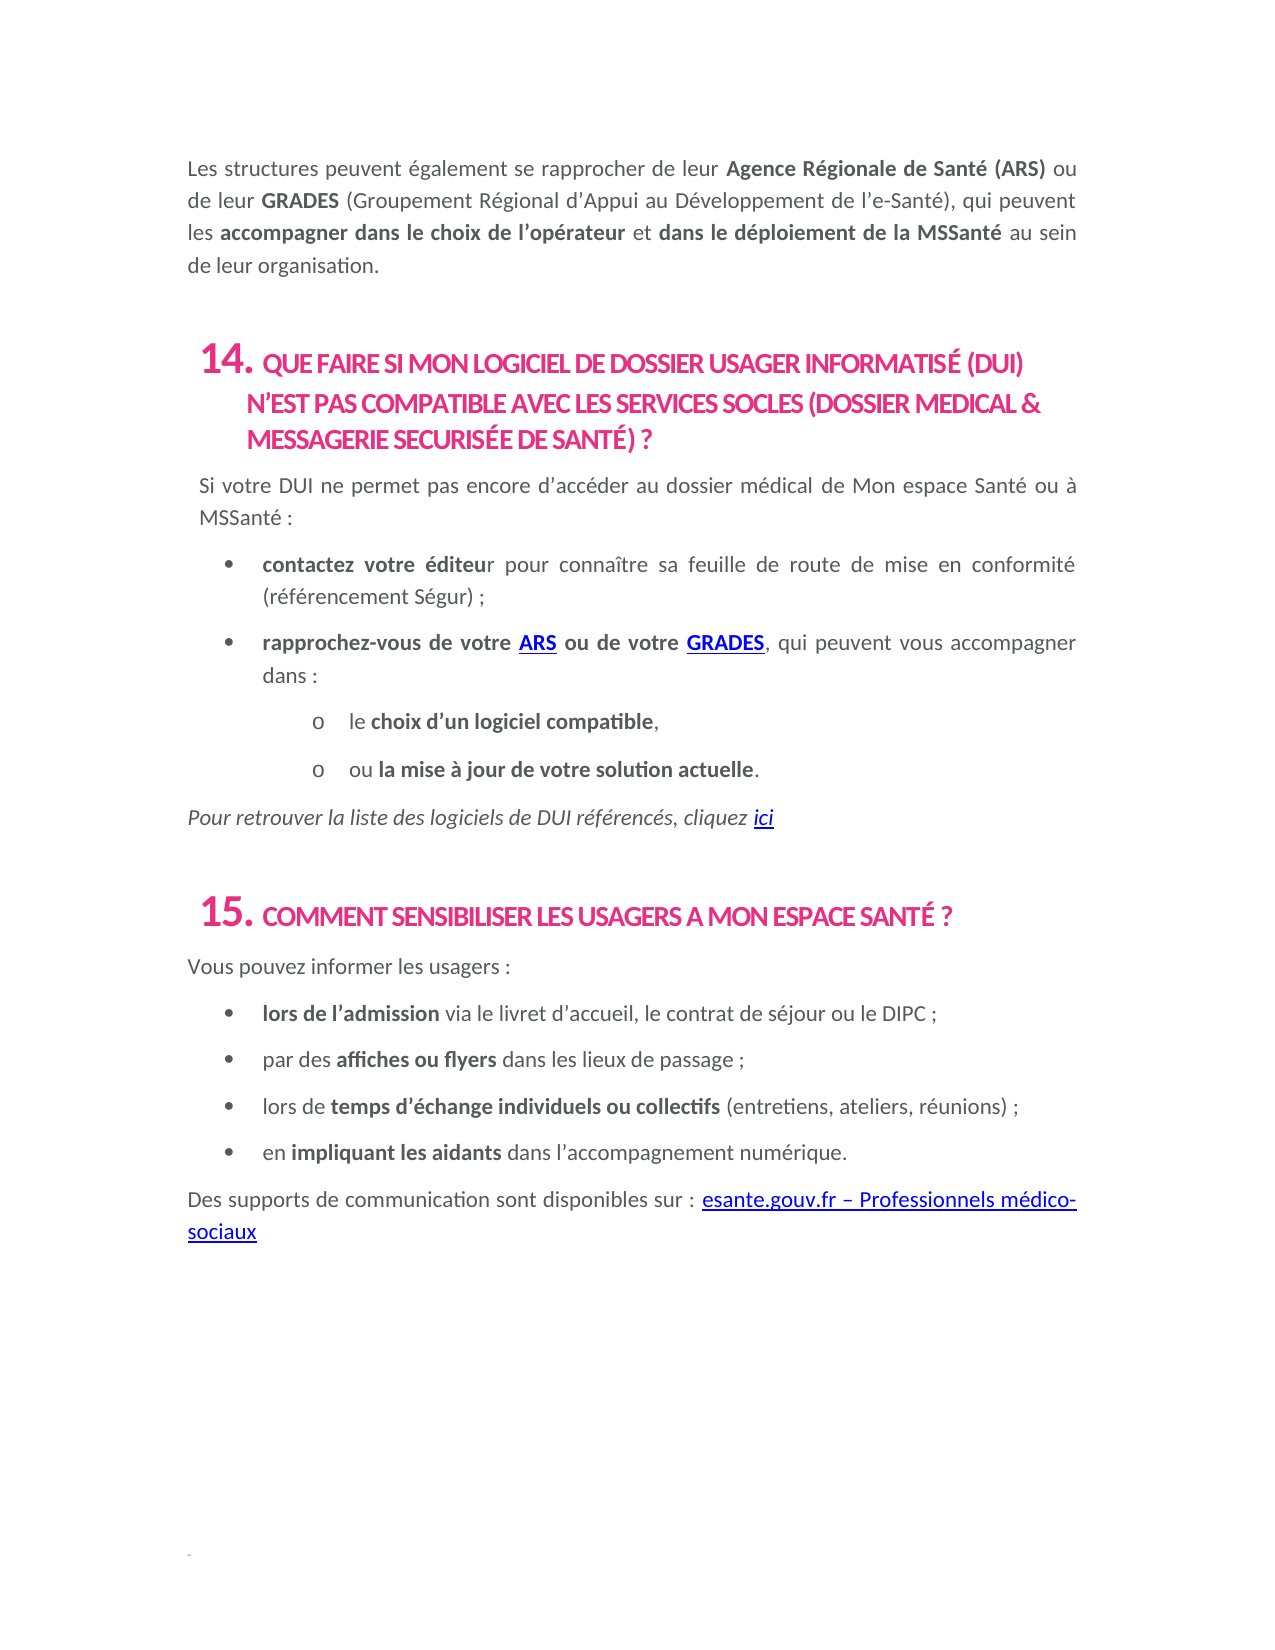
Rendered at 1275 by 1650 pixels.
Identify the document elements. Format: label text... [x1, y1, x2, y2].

list rapprochez-vous de votre ARS ou de votre GRADES, qui peuvent vous accompagner dans : [225, 628, 1077, 689]
list le choix d’un logiciel compatible, [311, 707, 1077, 736]
list lors de temps d’échange individuels ou collectifs (entretiens, ateliers, réunions) ; [225, 1092, 1077, 1120]
subtitle COMMENT SENSIBILISER LES USAGERS A MON ESPACE SANTÉ ? [199, 882, 1087, 938]
text Les structures peuvent également se rapprocher de leur Agence Régionale de Santé (ARS) ou de leur GRADES (Groupement Régional d’Appui au Développement de l’e-Santé), qui peuvent les accompagner dans le choix de l’opérateur et dans le déploiement de la MSSanté au sein de leur organisation. [187, 154, 1077, 279]
list par des affiches ou flyers dans les lieux de passage ; [225, 1045, 1077, 1073]
list en impliquant les aidants dans l’accompagnement numérique. [225, 1138, 1077, 1166]
text Vous pouvez informer les usagers : [187, 952, 1077, 980]
list contactez votre éditeur pour connaître sa feuille de route de mise en conformité (référencement Ségur) ; [225, 550, 1077, 610]
list ou la mise à jour de votre solution actuelle. [311, 755, 1077, 784]
text Des supports de communication sont disponibles sur : esante.gouv.fr – Professionnels médico-sociaux [187, 1185, 1077, 1245]
subtitle QUE FAIRE SI MON LOGICIEL DE DOSSIER USAGER INFORMATISÉ (DUI) N’EST PAS COMPATIBLE AVEC LES SERVICES SOCLES (DOSSIER MEDICAL & MESSAGERIE SECURISÉE DE SANTÉ) ? [199, 329, 1087, 457]
list lors de l’admission via le livret d’accueil, le contrat de séjour ou le DIPC ; [225, 999, 1077, 1027]
text Si votre DUI ne permet pas encore d’accéder au dossier médical de Mon espace Santé ou à MSSanté : [199, 471, 1077, 531]
text Pour retrouver la liste des logiciels de DUI référencés, cliquez ici [187, 803, 1077, 831]
